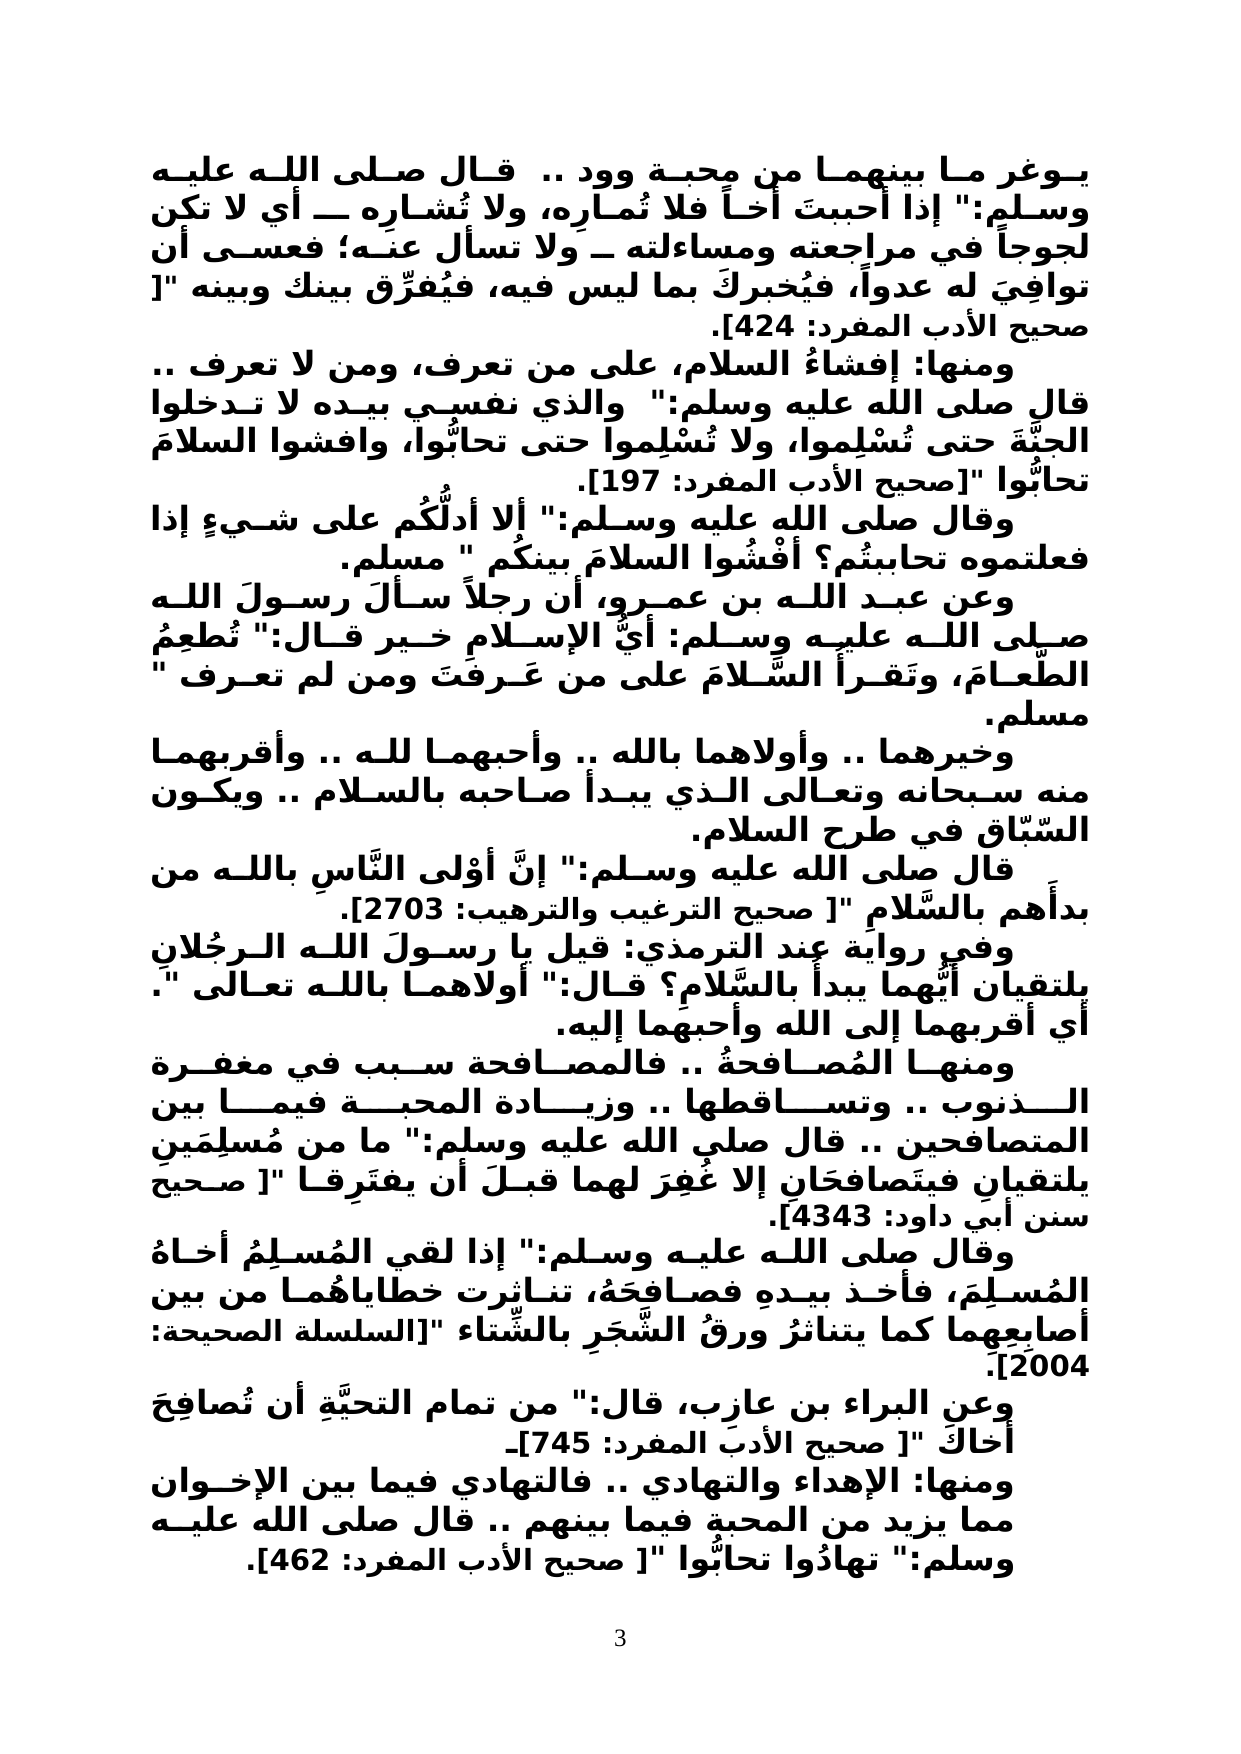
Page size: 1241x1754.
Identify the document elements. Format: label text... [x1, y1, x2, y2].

text ومنها: إفشاءُ السلام، على من تعرف، ومن لا تعرف .. قال صلى الله عليه وسلم:" والذي نفسي بيده لا تدخلوا الجنَّةَ حتى تُسْلِموا، ولا تُسْلِموا حتى تحابُّوا، وافشوا السلامَ تحابُّوا "[صحيح الأدب المفرد: 197]. [150, 344, 1090, 500]
text ومنها: الإهداء والتهادي .. فالتهادي فيما بين الإخوان مما يزيد من المحبة فيما بينهم .. قال صلى الله عليه وسلم:" تهادُوا تحابُّوا "[ صحيح الأدب المفرد: 462]. [150, 1461, 1015, 1578]
text وقال صلى الله عليه وسلم:" إذا لقي المُسلِمُ أخاهُ المُسلِمَ، فأخذ بيدهِ فصافحَهُ، تناثرت خطاياهُما من بين أصابِعِهِما كما يتناثرُ ورقُ الشَّجَرِ بالشِّتاء "[السلسلة الصحيحة: 2004]. [150, 1233, 1090, 1383]
text وعن عبد الله بن عمرو، أن رجلاً سألَ رسولَ الله صلى الله عليه وسلم: أيُّ الإسلامِ خير قال:" تُطعِمُ الطَّعامَ، وتَقرأُ السَّلامَ على من عَرفتَ ومن لم تعرف " مسلم. [150, 577, 1090, 733]
text وعن البراء بن عازِب، قال:" من تمام التحيَّةِ أن تُصافِحَ أخاكَ "[ صحيح الأدب المفرد: 745]ـ [150, 1383, 1015, 1461]
text وفي رواية عند الترمذي: قيل يا رسولَ الله الرجُلانِ يلتقيان أيُّهما يبدأُ بالسَّلامِ؟ قال:" أولاهما بالله تعالى ". أي أقربهما إلى الله وأحبهما إليه. [150, 927, 1090, 1044]
text ومنها المُصافحةُ .. فالمصافحة سبب في مغفرة الذنوب .. وتساقطها .. وزيادة المحبة فيما بين المتصافحين .. قال صلى الله عليه وسلم:" ما من مُسلِمَينِ يلتقيانِ فيتَصافحَانِ إلا غُفِرَ لهما قبلَ أن يفتَرِقا "[ صحيح سنن أبي داود: 4343]. [150, 1044, 1090, 1233]
text قال صلى الله عليه وسلم:" إنَّ أوْلى النَّاسِ بالله من بدأَهم بالسَّلامِ "[ صحيح الترغيب والترهيب: 2703]. [150, 849, 1090, 927]
text وقال صلى الله عليه وسلم:" ألا أدلُّكُم على شيءٍ إذا فعلتموه تحاببتُم؟ أفْشُوا السلامَ بينكُم " مسلم. [150, 500, 1090, 577]
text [150, 150, 1090, 344]
text وخيرهما .. وأولاهما بالله .. وأحبهما لله .. وأقربهما منه سبحانه وتعالى الذي يبدأ صاحبه بالسلام .. ويكون السّبّاق في طرح السلام. [150, 733, 1090, 849]
